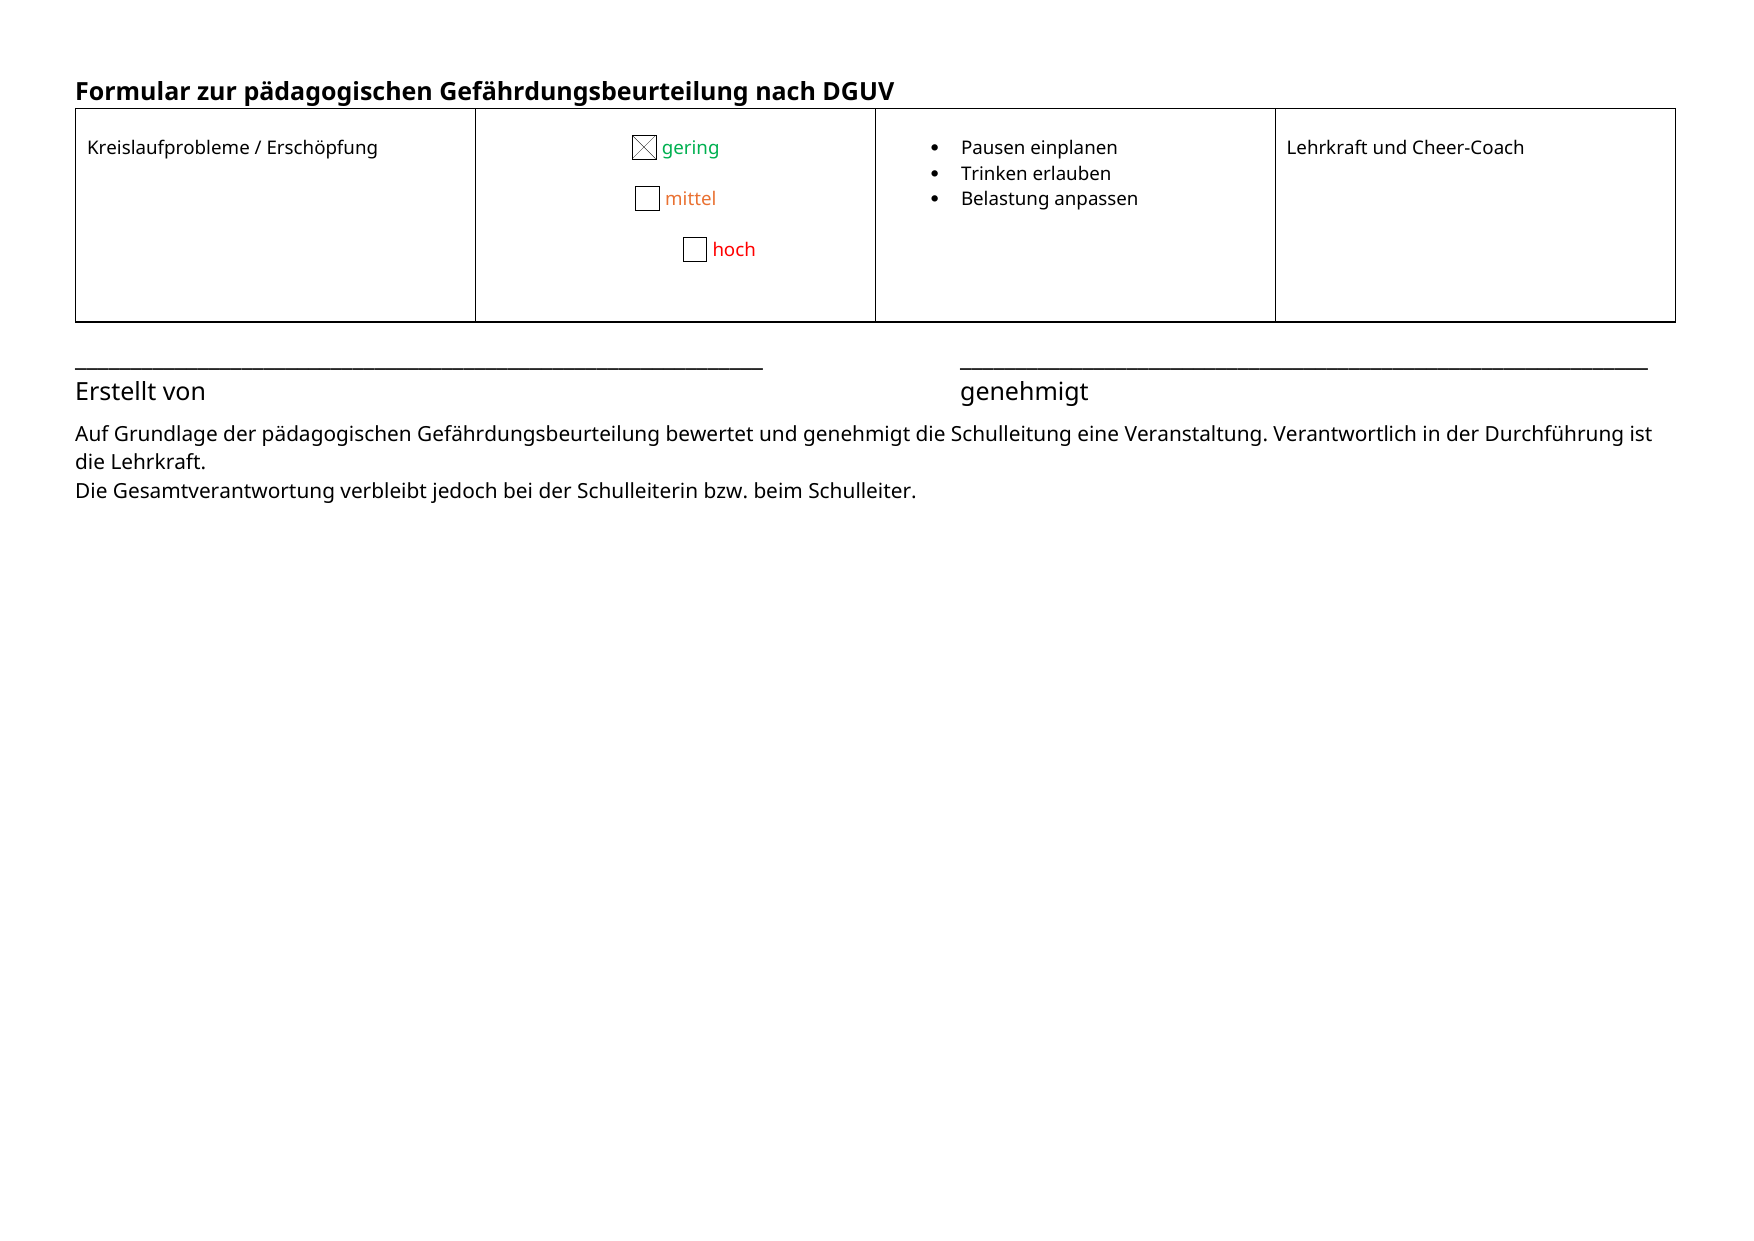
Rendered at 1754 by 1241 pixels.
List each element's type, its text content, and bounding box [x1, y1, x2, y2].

text ______________________________________________________________ ______________________________________________________________ [75, 339, 1679, 373]
text Die Gesamtverantwortung verbleibt jedoch bei der Schulleiterin bzw. beim Schulleiter. [75, 476, 1679, 504]
text Erstellt von genehmigt [75, 373, 1679, 408]
table_cell gering mittel hoch [476, 109, 875, 321]
table_cell Kreislaufprobleme / Erschöpfung [76, 109, 475, 321]
table_cell Pausen einplanen Trinken erlauben Belastung anpassen [876, 109, 1275, 321]
text Auf Grundlage der pädagogischen Gefährdungsbeurteilung bewertet und genehmigt die Schulleitung eine Veranstaltung. Verantwortlich in der Durchführung ist die Lehrkraft. [75, 419, 1679, 476]
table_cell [1276, 109, 1675, 321]
